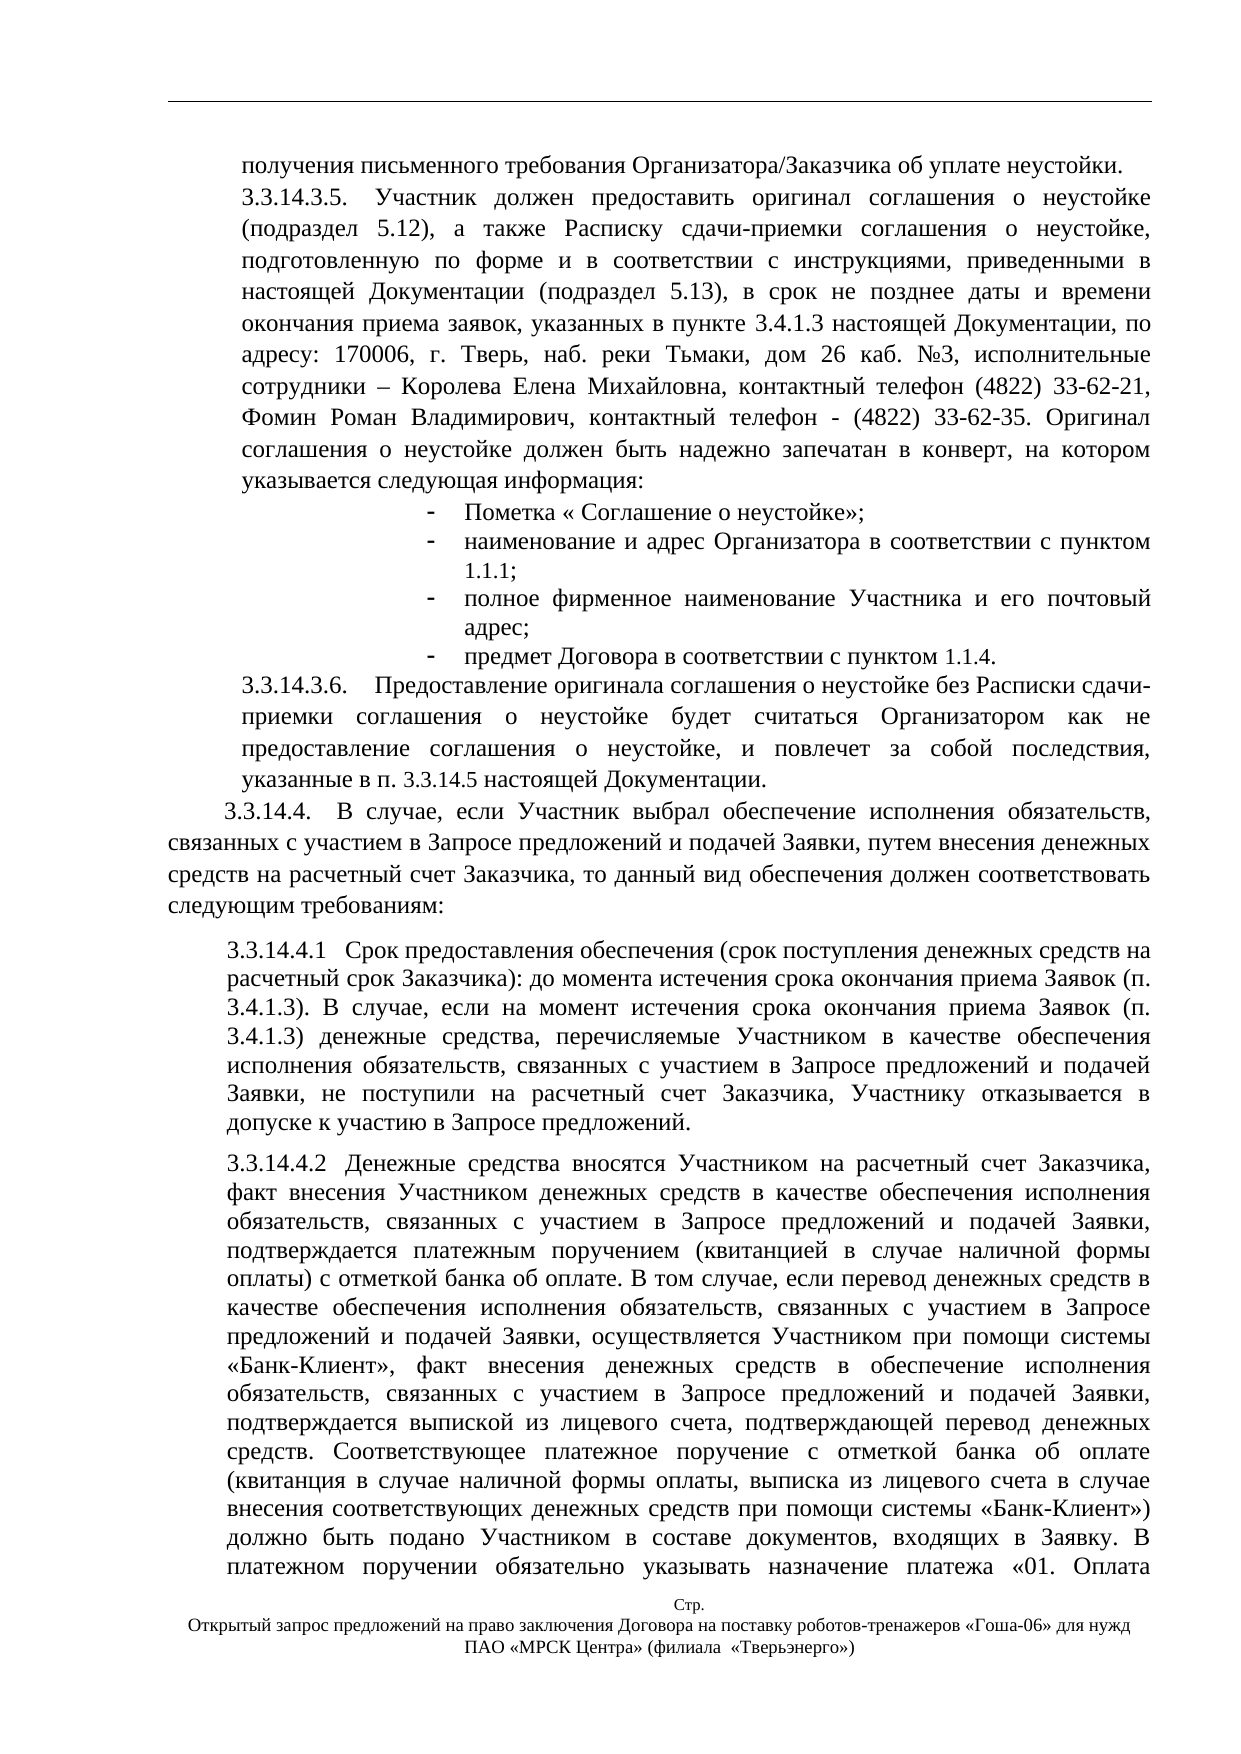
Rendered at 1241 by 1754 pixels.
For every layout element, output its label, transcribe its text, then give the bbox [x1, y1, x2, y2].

list Предоставление оригинала соглашения о неустойке без Расписки сдачи-приемки соглашения о неустойке будет считаться Организатором как не предоставление соглашения о неустойке, и повлечет за собой последствия, указанные в п. 3.3.14.5 настоящей Документации. [241, 670, 1152, 793]
list полное фирменное наименование Участника и его почтовый адрес; [427, 583, 1152, 641]
list Участник должен предоставить оригинал соглашения о неустойке (подраздел 5.12), а также Расписку сдачи-приемки соглашения о неустойке, подготовленную по форме и в соответствии с инструкциями, приведенными в настоящей Документации (подраздел 5.13), в срок не позднее даты и времени окончания приема заявок, указанных в пункте 3.4.1.3 настоящей Документации, по адресу: 170006, г. Тверь, наб. реки Тьмаки, дом 26 каб. №3, исполнительные сотрудники – Королева Елена Михайловна, контактный телефон (4822) 33-62-21, Фомин Роман Владимирович, контактный телефон - (4822) 33-62-35. Оригинал соглашения о неустойке должен быть надежно запечатан в конверт, на котором указывается следующая информация: [241, 182, 1152, 494]
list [241, 150, 1152, 179]
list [227, 1148, 1152, 1580]
list Пометка « Соглашение о неустойке»; [427, 497, 1152, 526]
list предмет Договора в соответствии с пунктом 1.1.4. [427, 641, 1152, 670]
list Срок предоставления обеспечения (срок поступления денежных средств на расчетный срок Заказчика): до момента истечения срока окончания приема Заявок (п. 3.4.1.3). В случае, если на момент истечения срока окончания приема Заявок (п. 3.4.1.3) денежные средства, перечисляемые Участником в качестве обеспечения исполнения обязательств, связанных с участием в Запросе предложений и подачей Заявки, не поступили на расчетный счет Заказчика, Участнику отказывается в допуске к участию в Запросе предложений. [227, 935, 1152, 1136]
list наименование и адрес Организатора в соответствии с пунктом 1.1.1; [427, 526, 1152, 583]
list В случае, если Участник выбрал обеспечение исполнения обязательств, связанных с участием в Запросе предложений и подачей Заявки, путем внесения денежных средств на расчетный счет Заказчика, то данный вид обеспечения должен соответствовать следующим требованиям: [168, 796, 1152, 919]
